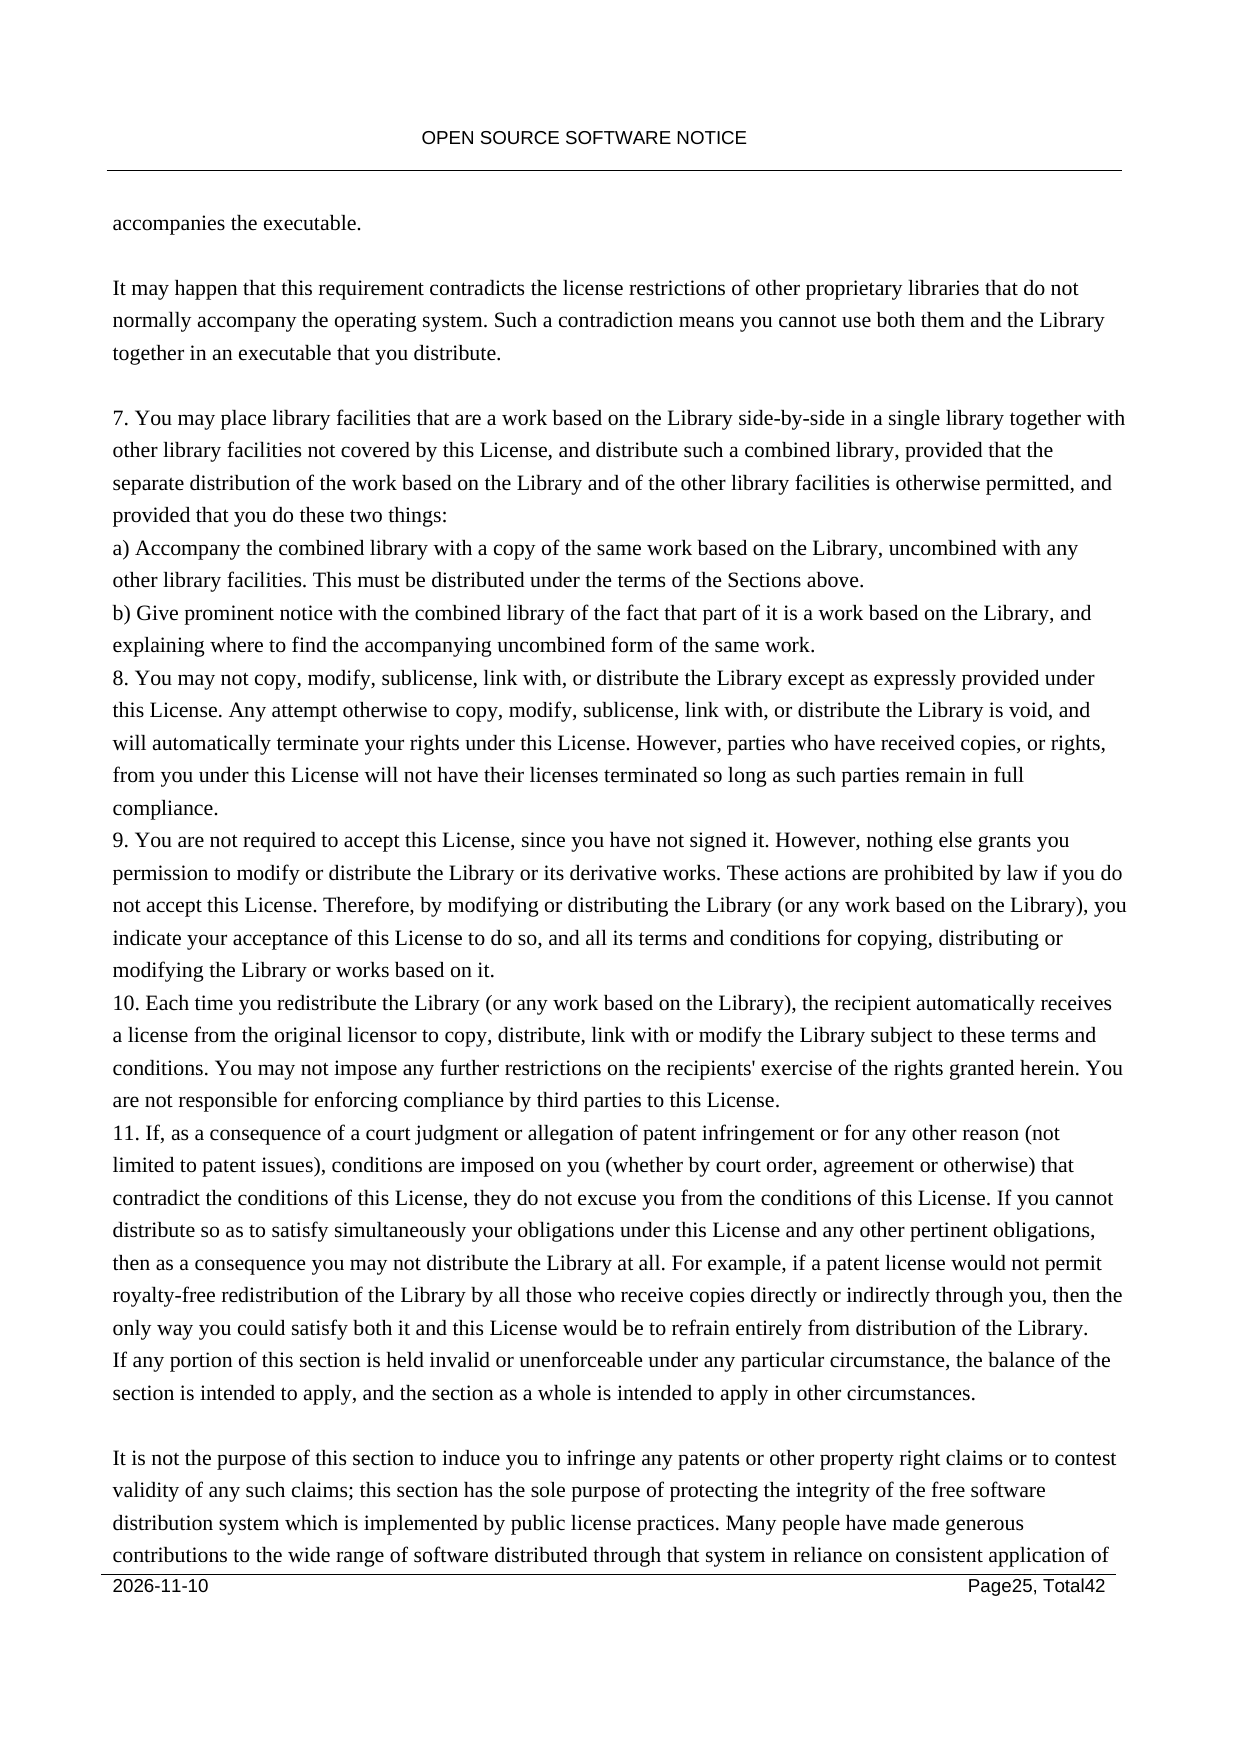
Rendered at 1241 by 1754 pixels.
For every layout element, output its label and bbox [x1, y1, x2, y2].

text [112, 206, 1128, 1571]
